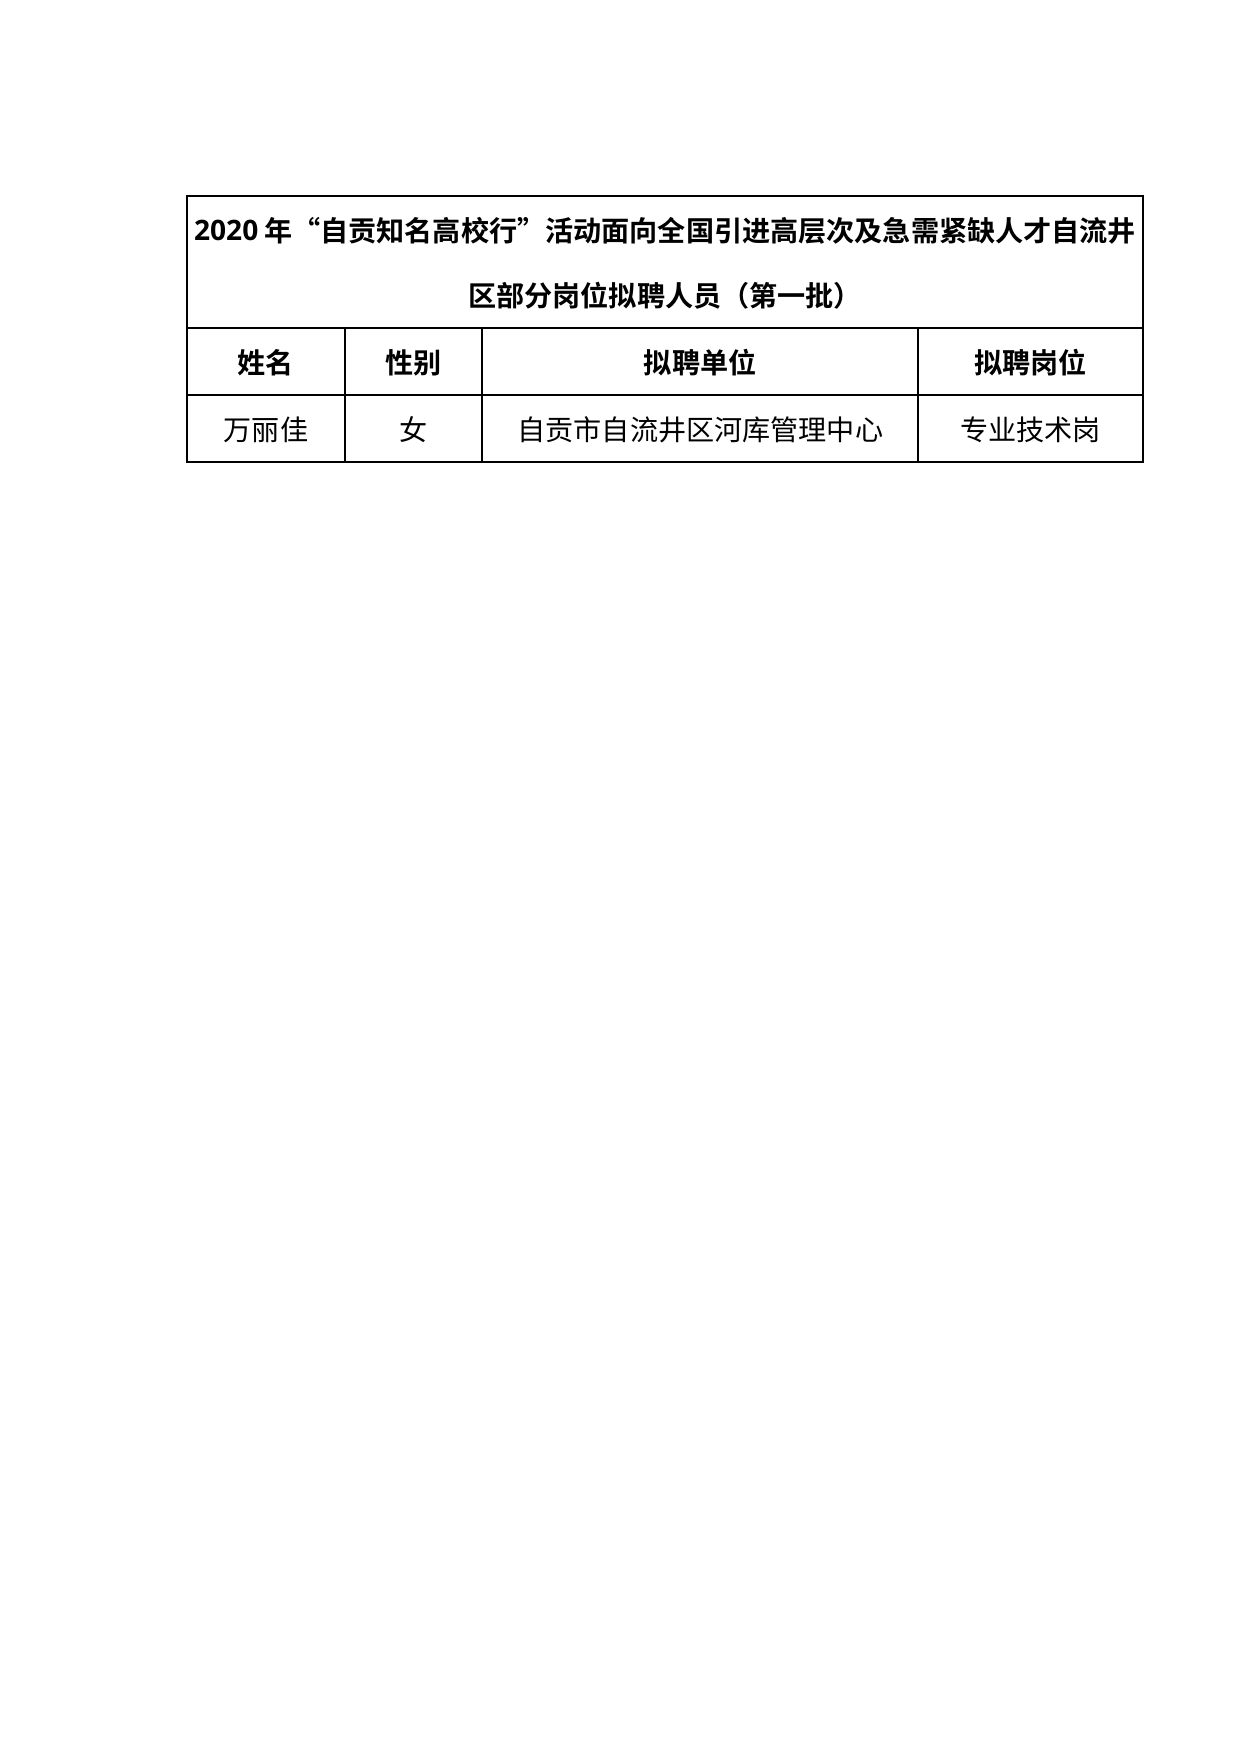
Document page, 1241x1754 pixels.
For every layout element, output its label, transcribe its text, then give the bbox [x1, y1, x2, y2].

table_header 2020年“自贡知名高校行”活动面向全国引进高层次及急需紧缺人才自流井区部分岗位拟聘人员（第一批） [188, 197, 1142, 327]
table_cell 拟聘单位 [483, 329, 917, 394]
table_cell 拟聘岗位 [919, 329, 1142, 394]
table_cell 性别 [346, 329, 481, 394]
table_cell 自贡市自流井区河库管理中心 [483, 396, 917, 461]
table_cell 女 [346, 396, 481, 461]
table_cell 专业技术岗 [919, 396, 1142, 461]
table_cell 万丽佳 [188, 396, 344, 461]
table_cell 姓名 [188, 329, 344, 394]
